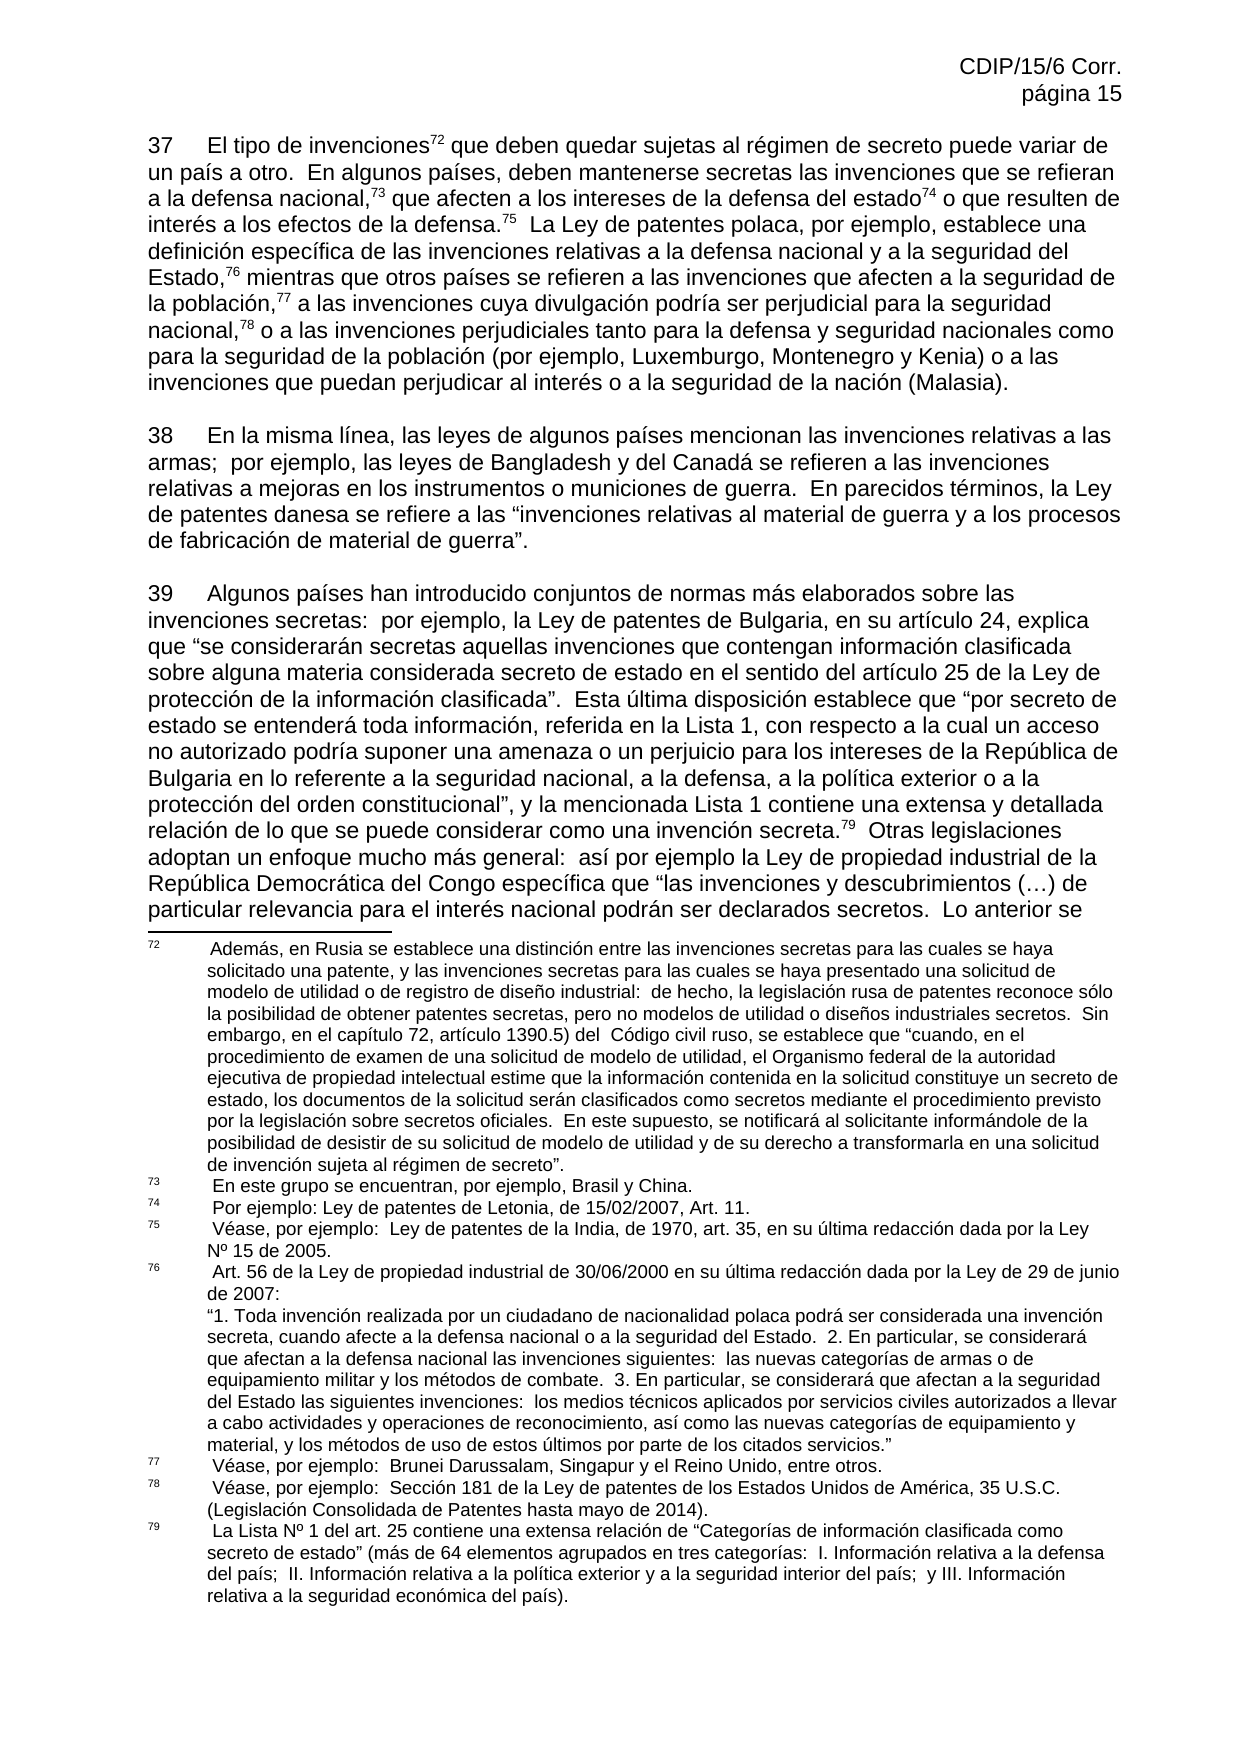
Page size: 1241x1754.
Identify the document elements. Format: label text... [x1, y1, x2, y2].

text El tipo de invenciones que deben quedar sujetas al régimen de secreto puede variar de un país a otro. En algunos países, deben mantenerse secretas las invenciones que se refieran a la defensa nacional, que afecten a los intereses de la defensa del estado o que resulten de interés a los efectos de la defensa. La Ley de patentes polaca, por ejemplo, establece una definición específica de las invenciones relativas a la defensa nacional y a la seguridad del Estado, mientras que otros países se refieren a las invenciones que afecten a la seguridad de la población, a las invenciones cuya divulgación podría ser perjudicial para la seguridad nacional, o a las invenciones perjudiciales tanto para la defensa y seguridad nacionales como para la seguridad de la población (por ejemplo, Luxemburgo, Montenegro y Kenia) o a las invenciones que puedan perjudicar al interés o a la seguridad de la nación (Malasia). [148, 132, 1122, 396]
text Algunos países han introducido conjuntos de normas más elaborados sobre las invenciones secretas: por ejemplo, la Ley de patentes de Bulgaria, en su artículo 24, explica que “se considerarán secretas aquellas invenciones que contengan información clasificada sobre alguna materia considerada secreto de estado en el sentido del artículo 25 de la Ley de protección de la información clasificada”. Esta última disposición establece que “por secreto de estado se entenderá toda información, referida en la Lista 1, con respecto a la cual un acceso no autorizado podría suponer una amenaza o un perjuicio para los intereses de la República de Bulgaria en lo referente a la seguridad nacional, a la defensa, a la política exterior o a la protección del orden constitucional”, y la mencionada Lista 1 contiene una extensa y detallada relación de lo que se puede considerar como una invención secreta. Otras legislaciones adoptan un enfoque mucho más general: así por ejemplo la Ley de propiedad industrial de la República Democrática del Congo específica que “las invenciones y descubrimientos (…) de particular relevancia para el interés nacional podrán ser declarados secretos. Lo anterior se aplicará a las invenciones y descubrimientos en cualquier campo, y especialmente en los campos de la defensa y de la seguridad nacional”. [148, 580, 1122, 923]
text En la misma línea, las leyes de algunos países mencionan las invenciones relativas a las armas; por ejemplo, las leyes de Bangladesh y del Canadá se refieren a las invenciones relativas a mejoras en los instrumentos o municiones de guerra. En parecidos términos, la Ley de patentes danesa se refiere a las “invenciones relativas al material de guerra y a los procesos de fabricación de material de guerra”. [148, 422, 1122, 554]
